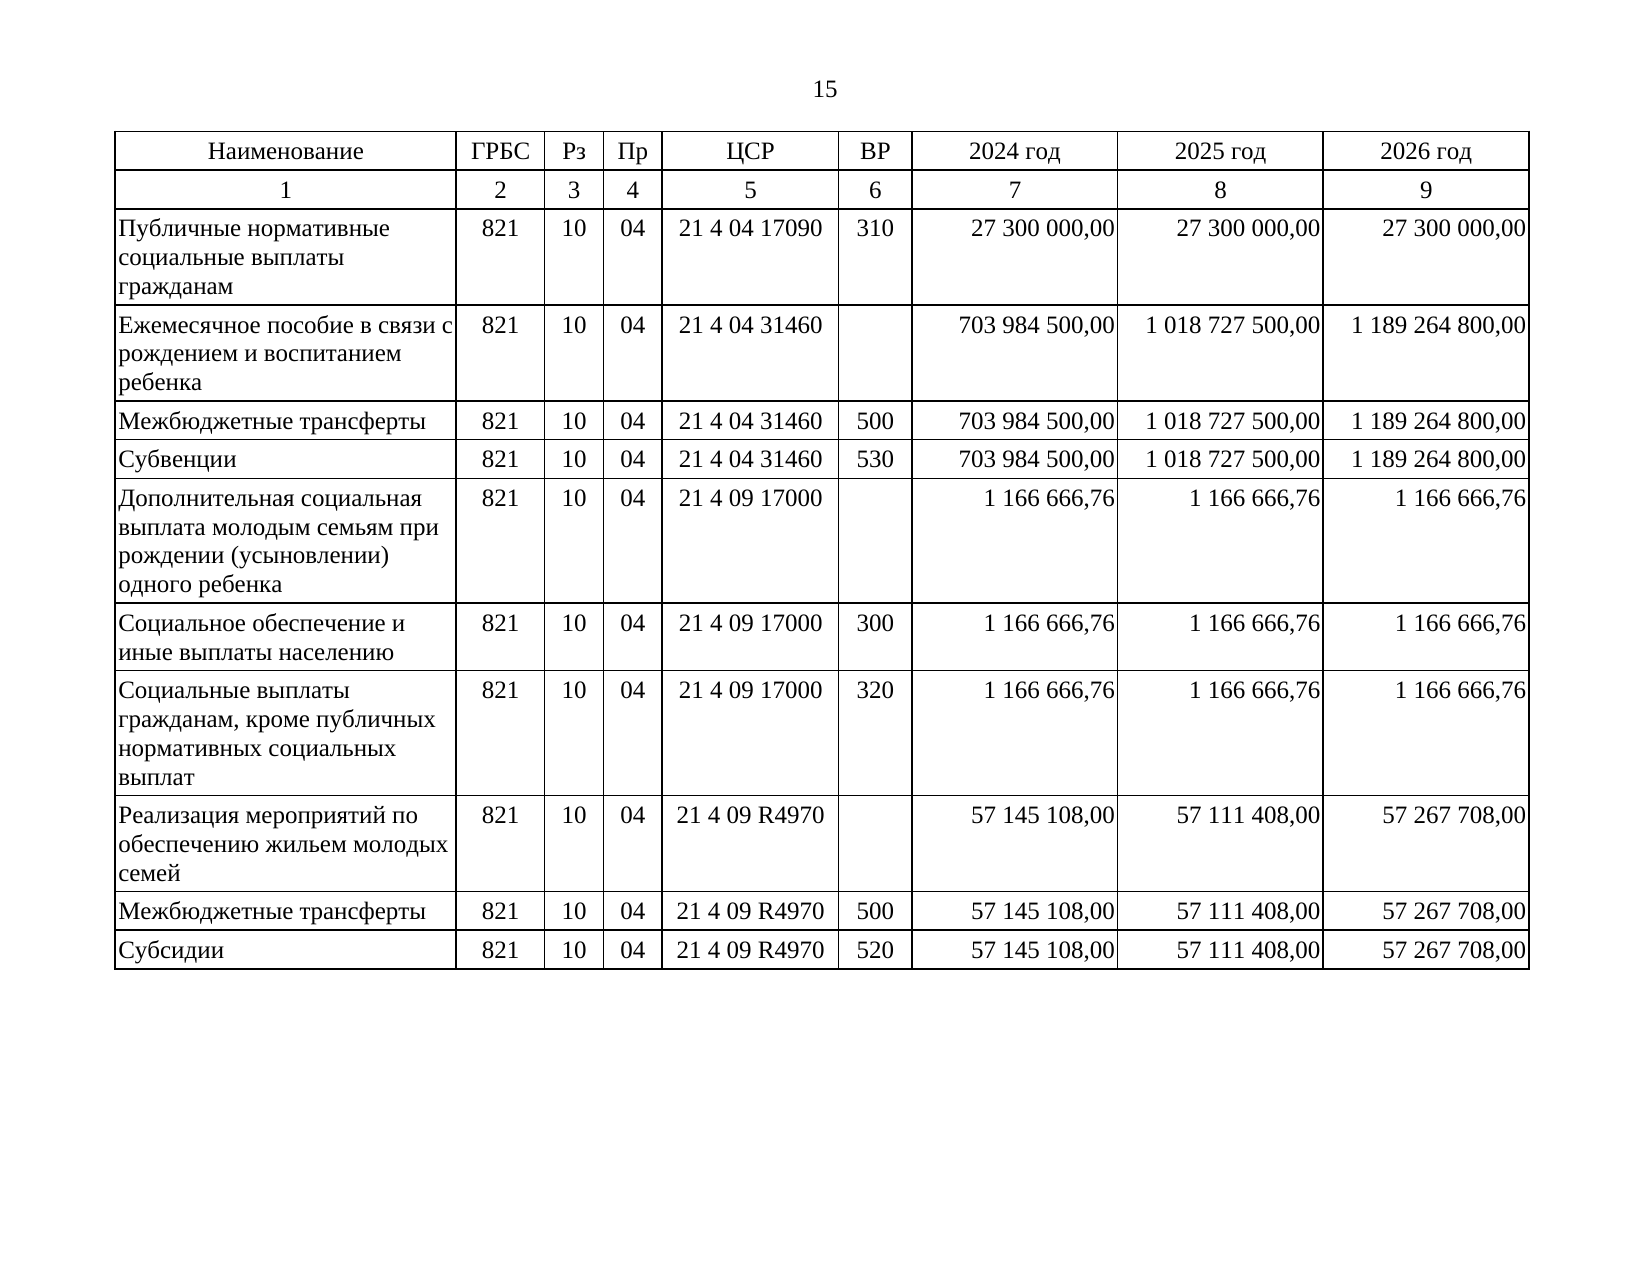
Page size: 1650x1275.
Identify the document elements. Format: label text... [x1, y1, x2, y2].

table_cell 821 [457, 306, 544, 400]
table_cell [839, 306, 911, 400]
table_cell 57 145 108,00 [913, 931, 1117, 968]
table_cell 21 4 09 17000 [663, 604, 838, 670]
table_cell [839, 479, 911, 602]
table_cell 1 189 264 800,00 [1324, 440, 1528, 477]
table_cell Субсидии [116, 931, 455, 968]
table_cell 7 [913, 171, 1117, 208]
table_header ГРБС [457, 132, 544, 169]
table_cell 21 4 09 R4970 [663, 931, 838, 968]
table_cell 703 984 500,00 [913, 402, 1117, 439]
table_cell 21 4 09 R4970 [663, 892, 838, 929]
table_cell 8 [1118, 171, 1322, 208]
table_cell 3 [545, 171, 603, 208]
table_cell 703 984 500,00 [913, 440, 1117, 477]
table_cell 821 [457, 440, 544, 477]
table_cell 520 [839, 931, 911, 968]
table_cell Реализация мероприятий по обеспечению жильем молодых семей [116, 796, 455, 891]
table_cell 27 300 000,00 [913, 210, 1117, 304]
table_cell 21 4 09 17000 [663, 671, 838, 794]
table_header 2025 год [1118, 132, 1322, 169]
table_cell 21 4 04 17090 [663, 210, 838, 304]
table_cell 310 [839, 210, 911, 304]
table_cell 1 166 666,76 [1118, 671, 1322, 794]
table_cell Ежемесячное пособие в связи с рождением и воспитанием ребенка [116, 306, 455, 400]
table_cell 1 166 666,76 [913, 479, 1117, 602]
table_cell 04 [604, 604, 661, 670]
table_cell 57 267 708,00 [1324, 892, 1528, 929]
table_cell 10 [545, 210, 603, 304]
table_cell 1 018 727 500,00 [1118, 306, 1322, 400]
table_cell Публичные нормативные социальные выплаты гражданам [116, 210, 455, 304]
table_cell 04 [604, 796, 661, 891]
table_cell 2 [457, 171, 544, 208]
table_cell 04 [604, 210, 661, 304]
table_cell Субвенции [116, 440, 455, 477]
table_cell 10 [545, 306, 603, 400]
table_cell 04 [604, 892, 661, 929]
table_cell Социальные выплаты гражданам, кроме публичных нормативных социальных выплат [116, 671, 455, 794]
table_cell 10 [545, 479, 603, 602]
table_cell 300 [839, 604, 911, 670]
table_cell 1 018 727 500,00 [1118, 402, 1322, 439]
table_header 2026 год [1324, 132, 1528, 169]
table_cell 703 984 500,00 [913, 306, 1117, 400]
table_cell 1 166 666,76 [913, 671, 1117, 794]
table_cell 320 [839, 671, 911, 794]
table_cell 10 [545, 604, 603, 670]
table_cell 821 [457, 931, 544, 968]
table_cell 530 [839, 440, 911, 477]
table_cell Социальное обеспечение и иные выплаты населению [116, 604, 455, 670]
table_cell 1 189 264 800,00 [1324, 306, 1528, 400]
table_cell [839, 796, 911, 891]
table_cell 04 [604, 931, 661, 968]
table_cell 9 [1324, 171, 1528, 208]
table_header ЦСР [663, 132, 838, 169]
table_cell 1 166 666,76 [1324, 604, 1528, 670]
table_cell 21 4 04 31460 [663, 306, 838, 400]
table_cell 4 [604, 171, 661, 208]
table_cell 1 189 264 800,00 [1324, 402, 1528, 439]
table_cell 1 166 666,76 [1324, 671, 1528, 794]
table_cell 821 [457, 796, 544, 891]
table_cell 21 4 09 R4970 [663, 796, 838, 891]
table_cell 04 [604, 671, 661, 794]
table_cell 57 145 108,00 [913, 796, 1117, 891]
table_cell 57 267 708,00 [1324, 796, 1528, 891]
table_cell 57 145 108,00 [913, 892, 1117, 929]
table_cell 5 [663, 171, 838, 208]
table_cell 1 166 666,76 [1118, 604, 1322, 670]
table_header Наименование [116, 132, 455, 169]
table_cell 10 [545, 796, 603, 891]
table_cell 04 [604, 402, 661, 439]
table_cell 57 267 708,00 [1324, 931, 1528, 968]
table_cell 1 [116, 171, 455, 208]
table_cell 1 166 666,76 [1324, 479, 1528, 602]
table_cell 10 [545, 931, 603, 968]
table_cell 821 [457, 210, 544, 304]
table_cell Межбюджетные трансферты [116, 402, 455, 439]
table_cell 10 [545, 440, 603, 477]
table_cell 821 [457, 479, 544, 602]
table_cell 57 111 408,00 [1118, 796, 1322, 891]
table_cell 21 4 09 17000 [663, 479, 838, 602]
table_cell 821 [457, 671, 544, 794]
table_cell 1 166 666,76 [913, 604, 1117, 670]
table_cell 10 [545, 402, 603, 439]
table_cell 821 [457, 402, 544, 439]
table_cell 21 4 04 31460 [663, 402, 838, 439]
table_header 2024 год [913, 132, 1117, 169]
table_cell 821 [457, 604, 544, 670]
table_cell 04 [604, 440, 661, 477]
table_header Пр [604, 132, 661, 169]
table_cell 10 [545, 671, 603, 794]
table_cell 1 166 666,76 [1118, 479, 1322, 602]
table_cell 57 111 408,00 [1118, 892, 1322, 929]
table_cell 27 300 000,00 [1324, 210, 1528, 304]
table_cell Дополнительная социальная выплата молодым семьям при рождении (усыновлении) одного ребенка [116, 479, 455, 602]
table_cell 6 [839, 171, 911, 208]
table_cell 10 [545, 892, 603, 929]
table_cell 1 018 727 500,00 [1118, 440, 1322, 477]
table_cell 04 [604, 479, 661, 602]
table_cell 27 300 000,00 [1118, 210, 1322, 304]
table_cell 21 4 04 31460 [663, 440, 838, 477]
table_cell Межбюджетные трансферты [116, 892, 455, 929]
table_cell 500 [839, 402, 911, 439]
table_cell 57 111 408,00 [1118, 931, 1322, 968]
table_cell 500 [839, 892, 911, 929]
table_header Рз [545, 132, 603, 169]
table_cell 821 [457, 892, 544, 929]
table_header ВР [839, 132, 911, 169]
table_cell 04 [604, 306, 661, 400]
